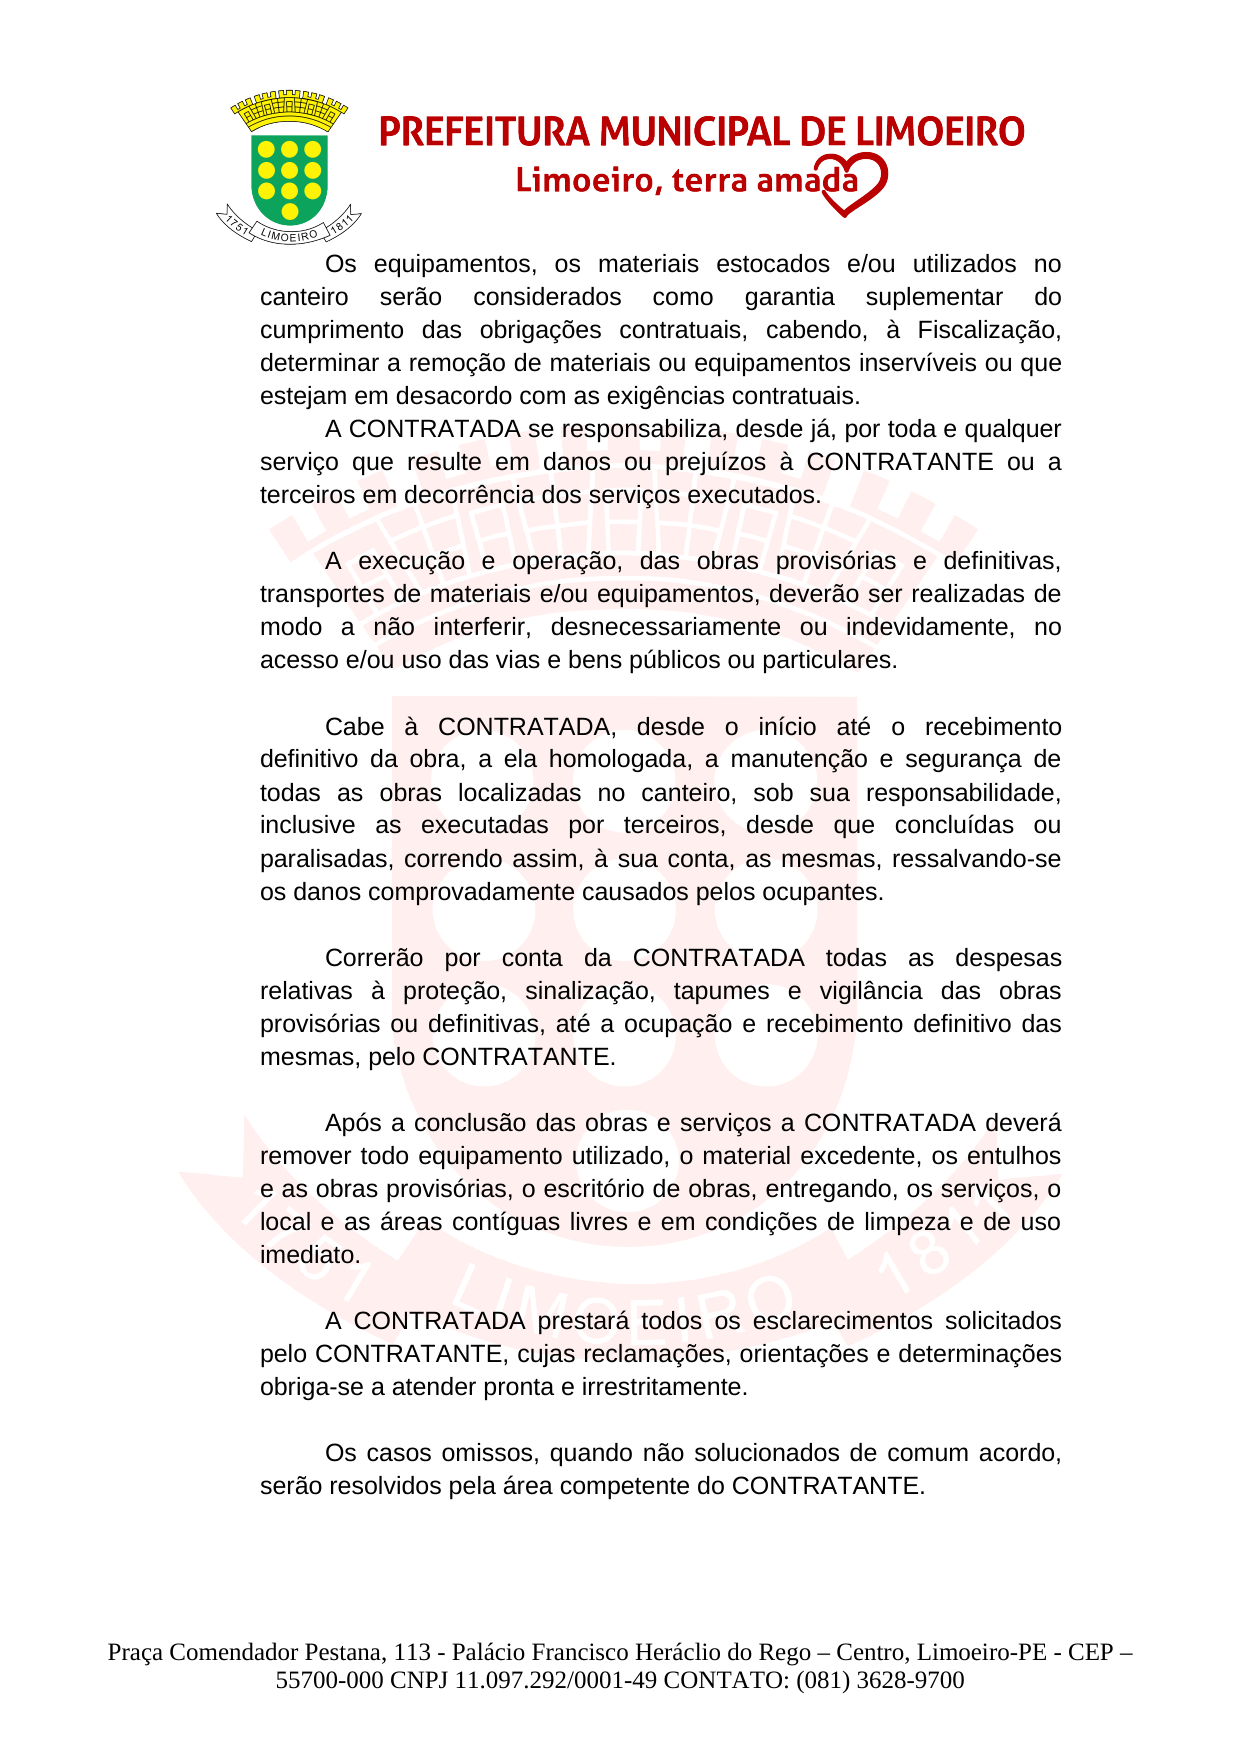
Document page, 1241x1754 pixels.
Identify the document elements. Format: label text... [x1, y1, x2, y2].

list Os casos omissos, quando não solucionados de comum acordo, serão resolvidos pela área competente do CONTRATANTE. [260, 1438, 1063, 1500]
list A execução e operação, das obras provisórias e definitivas, transportes de materiais e/ou equipamentos, deverão ser realizadas de modo a não interferir, desnecessariamente ou indevidamente, no acesso e/ou uso das vias e bens públicos ou particulares. [260, 546, 1063, 674]
list A CONTRATADA se responsabiliza, desde já, por toda e qualquer serviço que resulte em danos ou prejuízos à CONTRATANTE ou a terceiros em decorrência dos serviços executados. [260, 414, 1063, 509]
list Os equipamentos, os materiais estocados e/ou utilizados no canteiro serão considerados como garantia suplementar do cumprimento das obrigações contratuais, cabendo, à Fiscalização, determinar a remoção de materiais ou equipamentos inservíveis ou que estejam em desacordo com as exigências contratuais. [260, 148, 1063, 410]
list Cabe à CONTRATADA, desde o início até o recebimento definitivo da obra, a ela homologada, a manutenção e segurança de todas as obras localizadas no canteiro, sob sua responsabilidade, inclusive as executadas por terceiros, desde que concluídas ou paralisadas, correndo assim, à sua conta, as mesmas, ressalvando-se os danos comprovadamente causados pelos ocupantes. [260, 711, 1063, 905]
list A CONTRATADA prestará todos os esclarecimentos solicitados pelo CONTRATANTE, cujas reclamações, orientações e determinações obriga-se a atender pronta e irrestritamente. [260, 1306, 1063, 1401]
list Após a conclusão das obras e serviços a CONTRATADA deverá remover todo equipamento utilizado, o material excedente, os entulhos e as obras provisórias, o escritório de obras, entregando, os serviços, o local e as áreas contíguas livres e em condições de limpeza e de uso imediato. [260, 1108, 1063, 1268]
list Correrão por conta da CONTRATADA todas as despesas relativas à proteção, sinalização, tapumes e vigilância das obras provisórias ou definitivas, até a ocupação e recebimento definitivo das mesmas, pelo CONTRATANTE. [260, 943, 1063, 1070]
picture [215, 89, 1025, 245]
